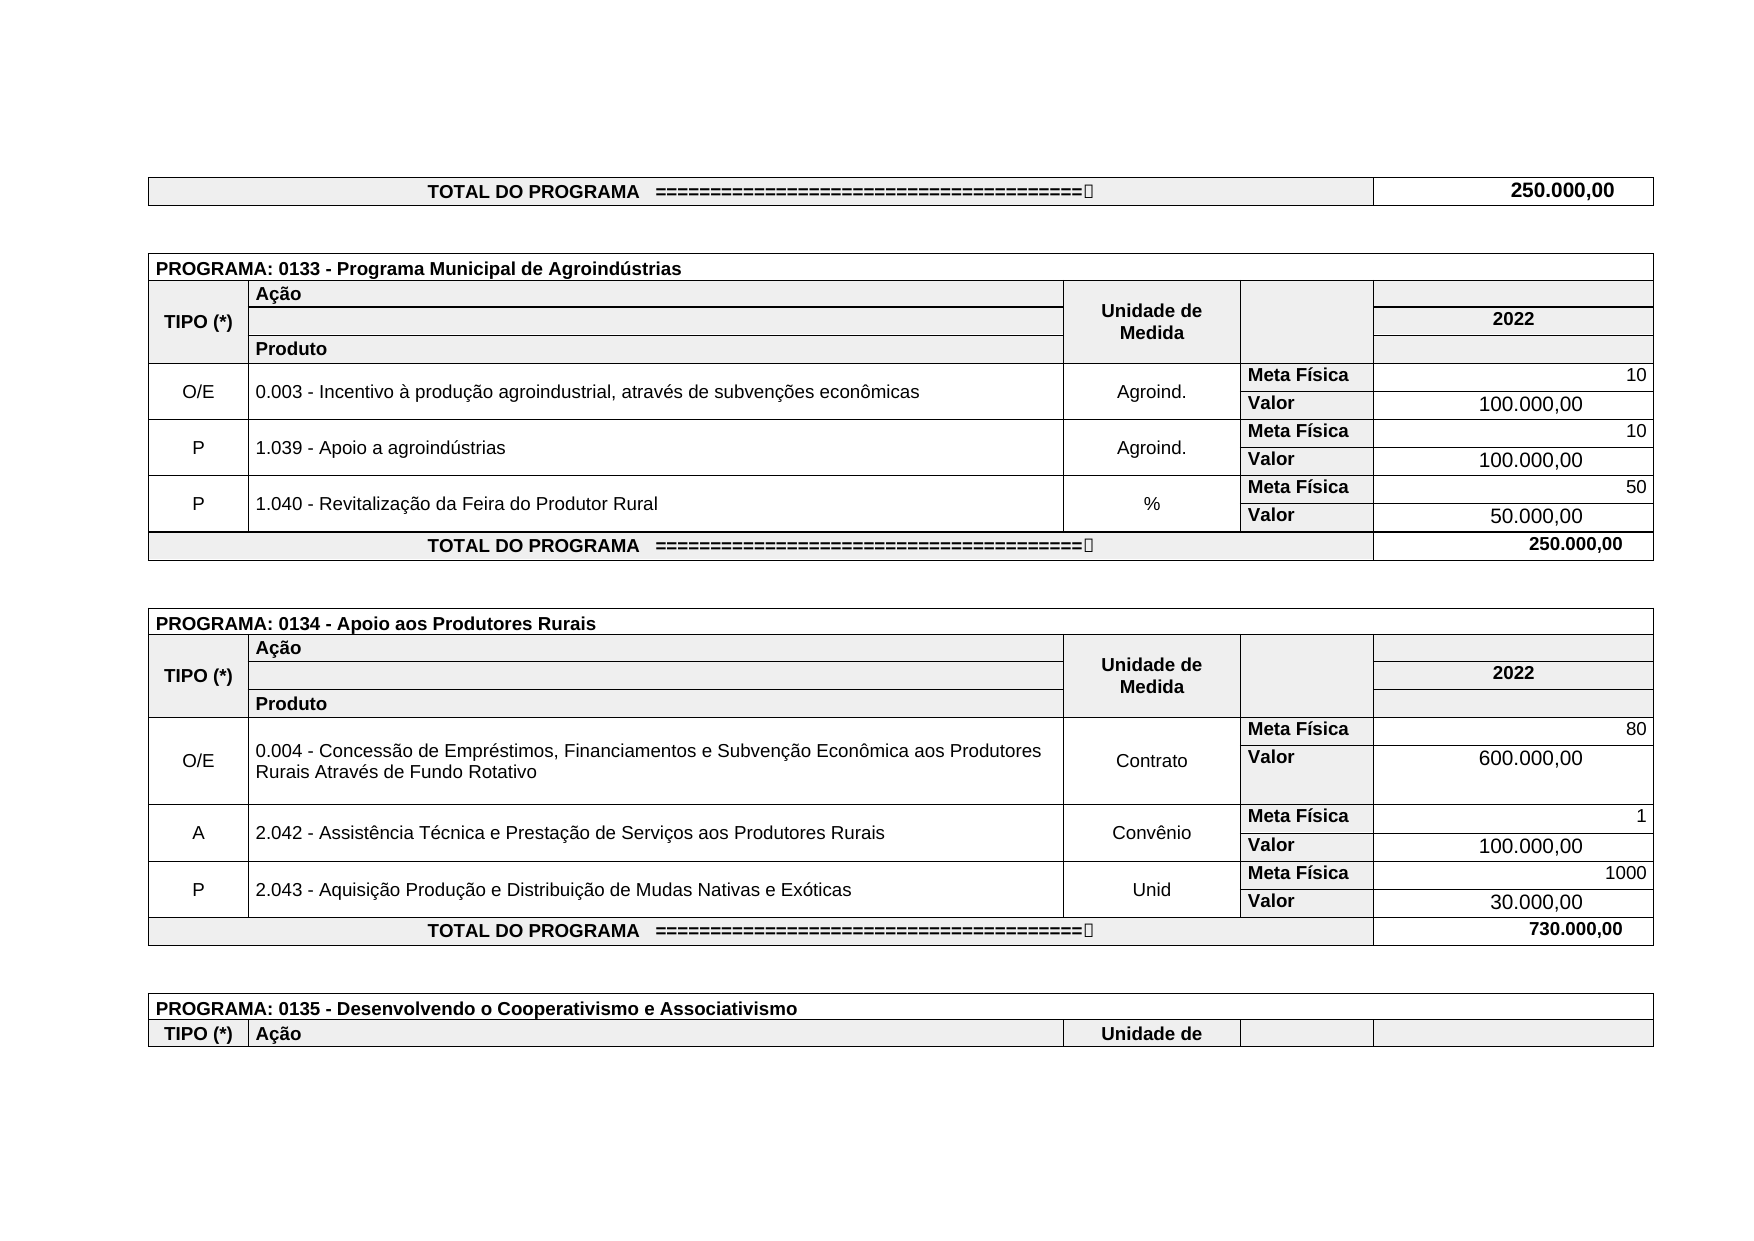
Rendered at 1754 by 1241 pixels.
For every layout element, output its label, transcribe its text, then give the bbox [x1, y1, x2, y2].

table_cell 1.040 - Revitalização da Feira do Produtor Rural [249, 476, 1063, 531]
table_cell TIPO (*) [149, 635, 248, 717]
table_cell Ação [249, 635, 1063, 661]
table_cell Meta Física [1241, 476, 1373, 503]
table_cell TIPO (*) [149, 281, 248, 363]
table_cell Agroind. [1064, 364, 1240, 419]
table_cell 80 [1374, 718, 1653, 745]
table_cell P [149, 862, 248, 917]
table_cell Produto [249, 336, 1063, 363]
table_cell Valor [1241, 392, 1373, 419]
table_cell 30.000,00 [1374, 890, 1653, 917]
table_cell TOTAL DO PROGRAMA ======================================= [149, 178, 1373, 205]
table_cell 1.039 - Apoio a agroindústrias [249, 420, 1063, 475]
table_cell 2022 [1374, 308, 1653, 334]
table_cell [1374, 336, 1653, 363]
table_cell 600.000,00 [1374, 746, 1653, 804]
table_cell [1374, 1020, 1653, 1046]
table_cell Meta Física [1241, 862, 1373, 889]
table_cell 250.000,00 [1374, 533, 1653, 559]
table_cell A [149, 805, 248, 861]
table_cell 2022 [1374, 662, 1653, 689]
table_cell 2.042 - Assistência Técnica e Prestação de Serviços aos Produtores Rurais [249, 805, 1063, 861]
table_cell Valor [1241, 504, 1373, 531]
table_cell 0.004 - Concessão de Empréstimos, Financiamentos e Subvenção Econômica aos Produtores Rurais Através de Fundo Rotativo [249, 718, 1063, 804]
table_cell 0.003 - Incentivo à produção agroindustrial, através de subvenções econômicas [249, 364, 1063, 419]
table_cell Ação [249, 1020, 1063, 1046]
table_cell Meta Física [1241, 364, 1373, 391]
table_cell Meta Física [1241, 718, 1373, 745]
table_cell TOTAL DO PROGRAMA ======================================= [149, 918, 1373, 945]
table_cell 50.000,00 [1374, 504, 1653, 531]
table_cell 10 [1374, 364, 1653, 391]
table_cell Unid [1064, 862, 1240, 917]
table_cell 100.000,00 [1374, 834, 1653, 861]
table_cell O/E [149, 364, 248, 419]
table_cell Valor [1241, 890, 1373, 917]
table_cell 730.000,00 [1374, 918, 1653, 945]
table_cell 100.000,00 [1374, 448, 1653, 475]
table_cell 2.043 - Aquisição Produção e Distribuição de Mudas Nativas e Exóticas [249, 862, 1063, 917]
table_cell [1241, 635, 1373, 717]
table_cell Meta Física [1241, 805, 1373, 832]
table_cell 1 [1374, 805, 1653, 832]
table_cell Unidade de Medida [1064, 1020, 1240, 1046]
table_cell 50 [1374, 476, 1653, 503]
table_cell [249, 308, 1063, 334]
table_cell Convênio [1064, 805, 1240, 861]
table_cell TOTAL DO PROGRAMA ======================================= [149, 533, 1373, 559]
table_header PROGRAMA: 0134 - Apoio aos Produtores Rurais [149, 609, 1653, 634]
table_cell 250.000,00 [1374, 178, 1653, 205]
table_cell 10 [1374, 420, 1653, 447]
table_cell [1374, 281, 1653, 306]
table_cell Unidade de Medida [1064, 281, 1240, 363]
table_cell Valor [1241, 834, 1373, 861]
table_cell TIPO (*) [149, 1020, 248, 1046]
table_cell [1241, 281, 1373, 363]
table_cell Unidade de Medida [1064, 635, 1240, 717]
table_cell [1374, 690, 1653, 717]
table_header PROGRAMA: 0133 - Programa Municipal de Agroindústrias [149, 254, 1653, 280]
table_cell 100.000,00 [1374, 392, 1653, 419]
table_cell P [149, 476, 248, 531]
table_cell [1374, 635, 1653, 661]
table_cell Valor [1241, 746, 1373, 804]
table_cell Valor [1241, 448, 1373, 475]
table_cell [249, 662, 1063, 689]
table_cell Agroind. [1064, 420, 1240, 475]
table_cell Ação [249, 281, 1063, 306]
table_header PROGRAMA: 0135 - Desenvolvendo o Cooperativismo e Associativismo [149, 994, 1653, 1019]
table_cell Produto [249, 690, 1063, 717]
table_cell % [1064, 476, 1240, 531]
table_cell Contrato [1064, 718, 1240, 804]
table_cell 1000 [1374, 862, 1653, 889]
table_cell O/E [149, 718, 248, 804]
table_cell P [149, 420, 248, 475]
table_cell [1241, 1020, 1373, 1046]
table_cell Meta Física [1241, 420, 1373, 447]
